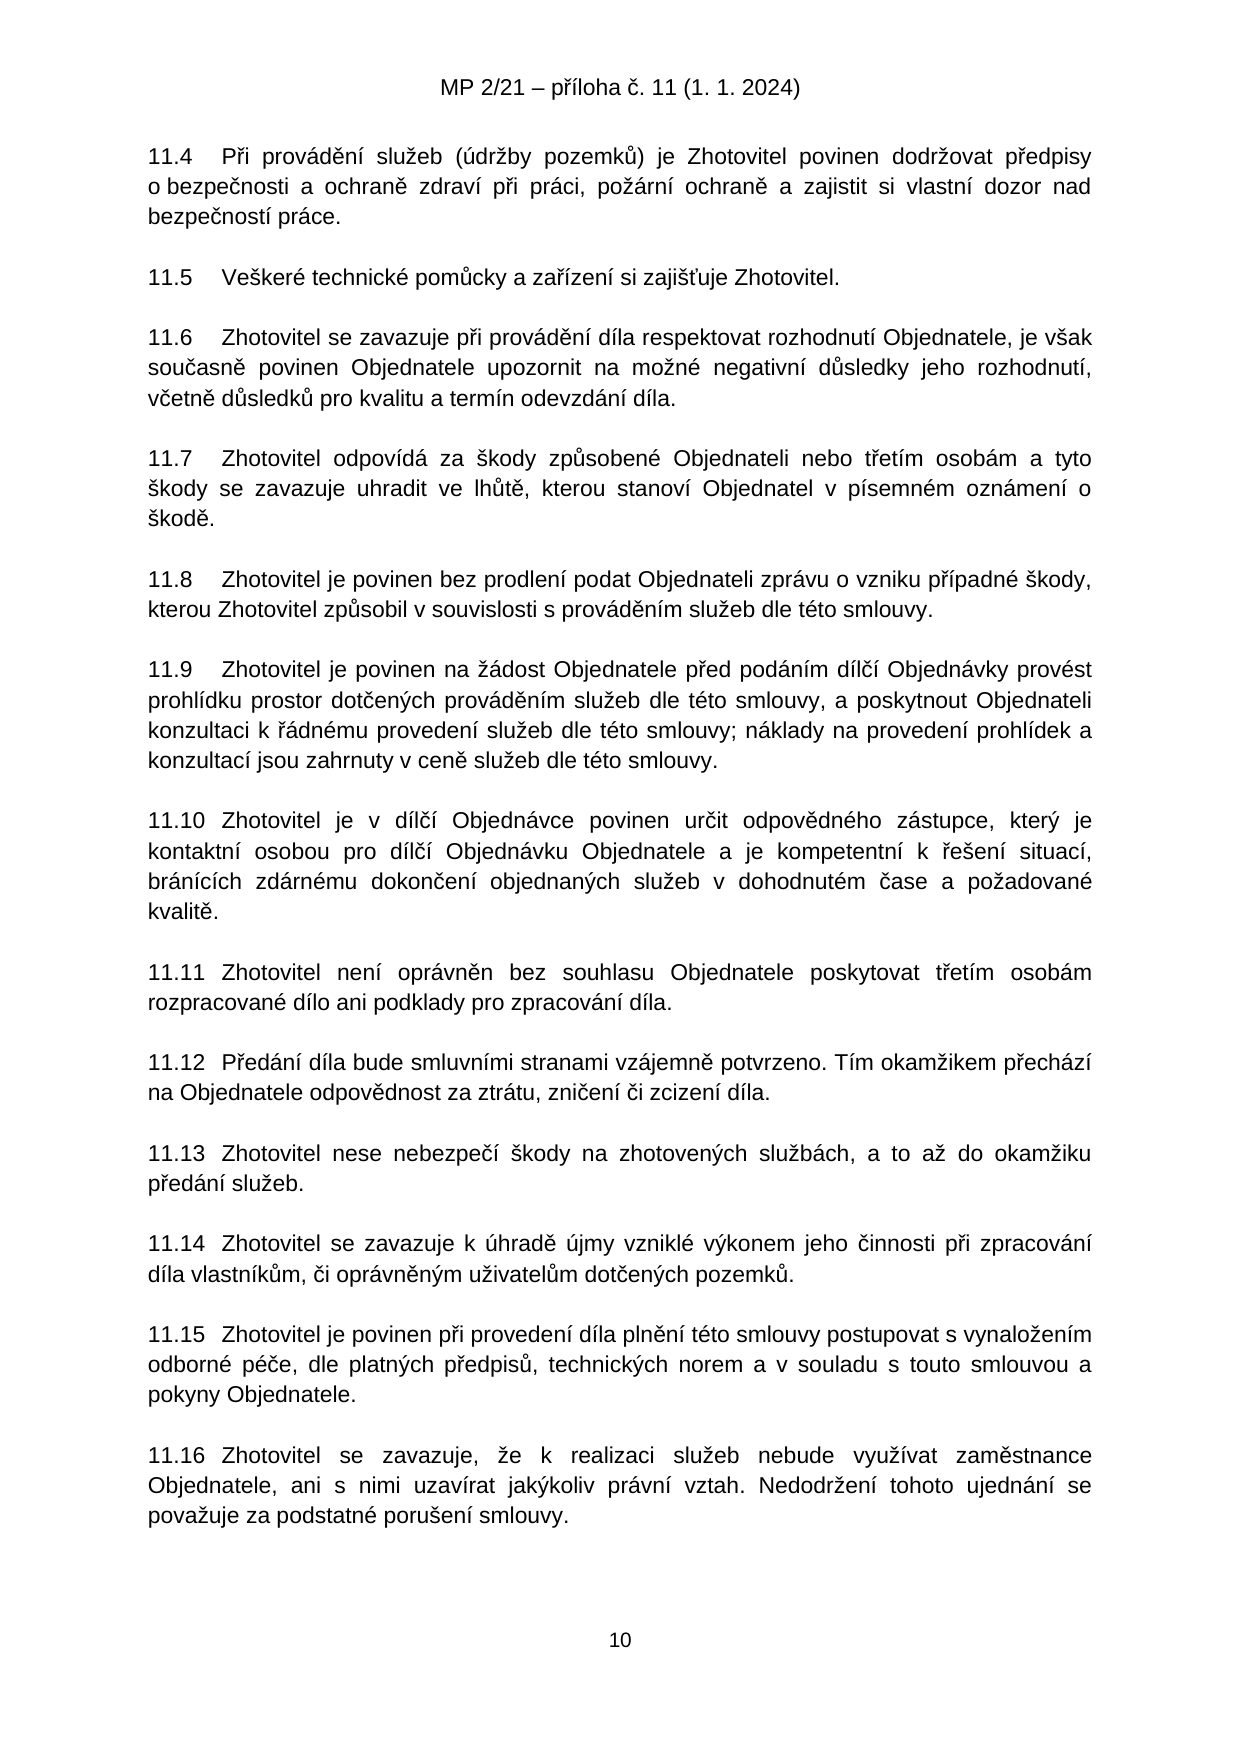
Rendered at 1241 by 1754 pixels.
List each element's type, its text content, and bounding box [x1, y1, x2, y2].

list Zhotovitel je povinen na žádost Objednatele před podáním dílčí Objednávky provést prohlídku prostor dotčených prováděním služeb dle této smlouvy, a poskytnout Objednateli konzultaci k řádnému provedení služeb dle této smlouvy; náklady na provedení prohlídek a konzultací jsou zahrnuty v ceně služeb dle této smlouvy. [148, 656, 1093, 773]
list Zhotovitel je v dílčí Objednávce povinen určit odpovědného zástupce, který je kontaktní osobou pro dílčí Objednávku Objednatele a je kompetentní k řešení situací, bránících zdárnému dokončení objednaných služeb v dohodnutém čase a požadované kvalitě. [148, 807, 1093, 924]
list Zhotovitel odpovídá za škody způsobené Objednateli nebo třetím osobám a tyto škody se zavazuje uhradit ve lhůtě, kterou stanoví Objednatel v písemném oznámení o škodě. [148, 445, 1093, 532]
list Zhotovitel se zavazuje k úhradě újmy vzniklé výkonem jeho činnosti při zpracování díla vlastníkům, či oprávněným uživatelům dotčených pozemků. [148, 1230, 1093, 1287]
list Zhotovitel se zavazuje, že k realizaci služeb nebude využívat zaměstnance Objednatele, ani s nimi uzavírat jakýkoliv právní vztah. Nedodržení tohoto ujednání se považuje za podstatné porušení smlouvy. [148, 1442, 1093, 1529]
list Zhotovitel nese nebezpečí škody na zhotovených službách, a to až do okamžiku předání služeb. [148, 1140, 1093, 1196]
list Předání díla bude smluvními stranami vzájemně potvrzeno. Tím okamžikem přechází na Objednatele odpovědnost za ztrátu, zničení či zcizení díla. [148, 1049, 1093, 1106]
list Zhotovitel se zavazuje při provádění díla respektovat rozhodnutí Objednatele, je však současně povinen Objednatele upozornit na možné negativní důsledky jeho rozhodnutí, včetně důsledků pro kvalitu a termín odevzdání díla. [148, 324, 1093, 411]
list Při provádění služeb (údržby pozemků) je Zhotovitel povinen dodržovat předpisy o bezpečnosti a ochraně zdraví při práci, požární ochraně a zajistit si vlastní dozor nad bezpečností práce. [148, 143, 1093, 230]
list Veškeré technické pomůcky a zařízení si zajišťuje Zhotovitel. [148, 264, 1093, 290]
list Zhotovitel je povinen bez prodlení podat Objednateli zprávu o vzniku případné škody, kterou Zhotovitel způsobil v souvislosti s prováděním služeb dle této smlouvy. [148, 566, 1093, 622]
list Zhotovitel není oprávněn bez souhlasu Objednatele poskytovat třetím osobám rozpracované dílo ani podklady pro zpracování díla. [148, 958, 1093, 1015]
list Zhotovitel je povinen při provedení díla plnění této smlouvy postupovat s vynaložením odborné péče, dle platných předpisů, technických norem a v souladu s touto smlouvou a pokyny Objednatele. [148, 1321, 1093, 1408]
